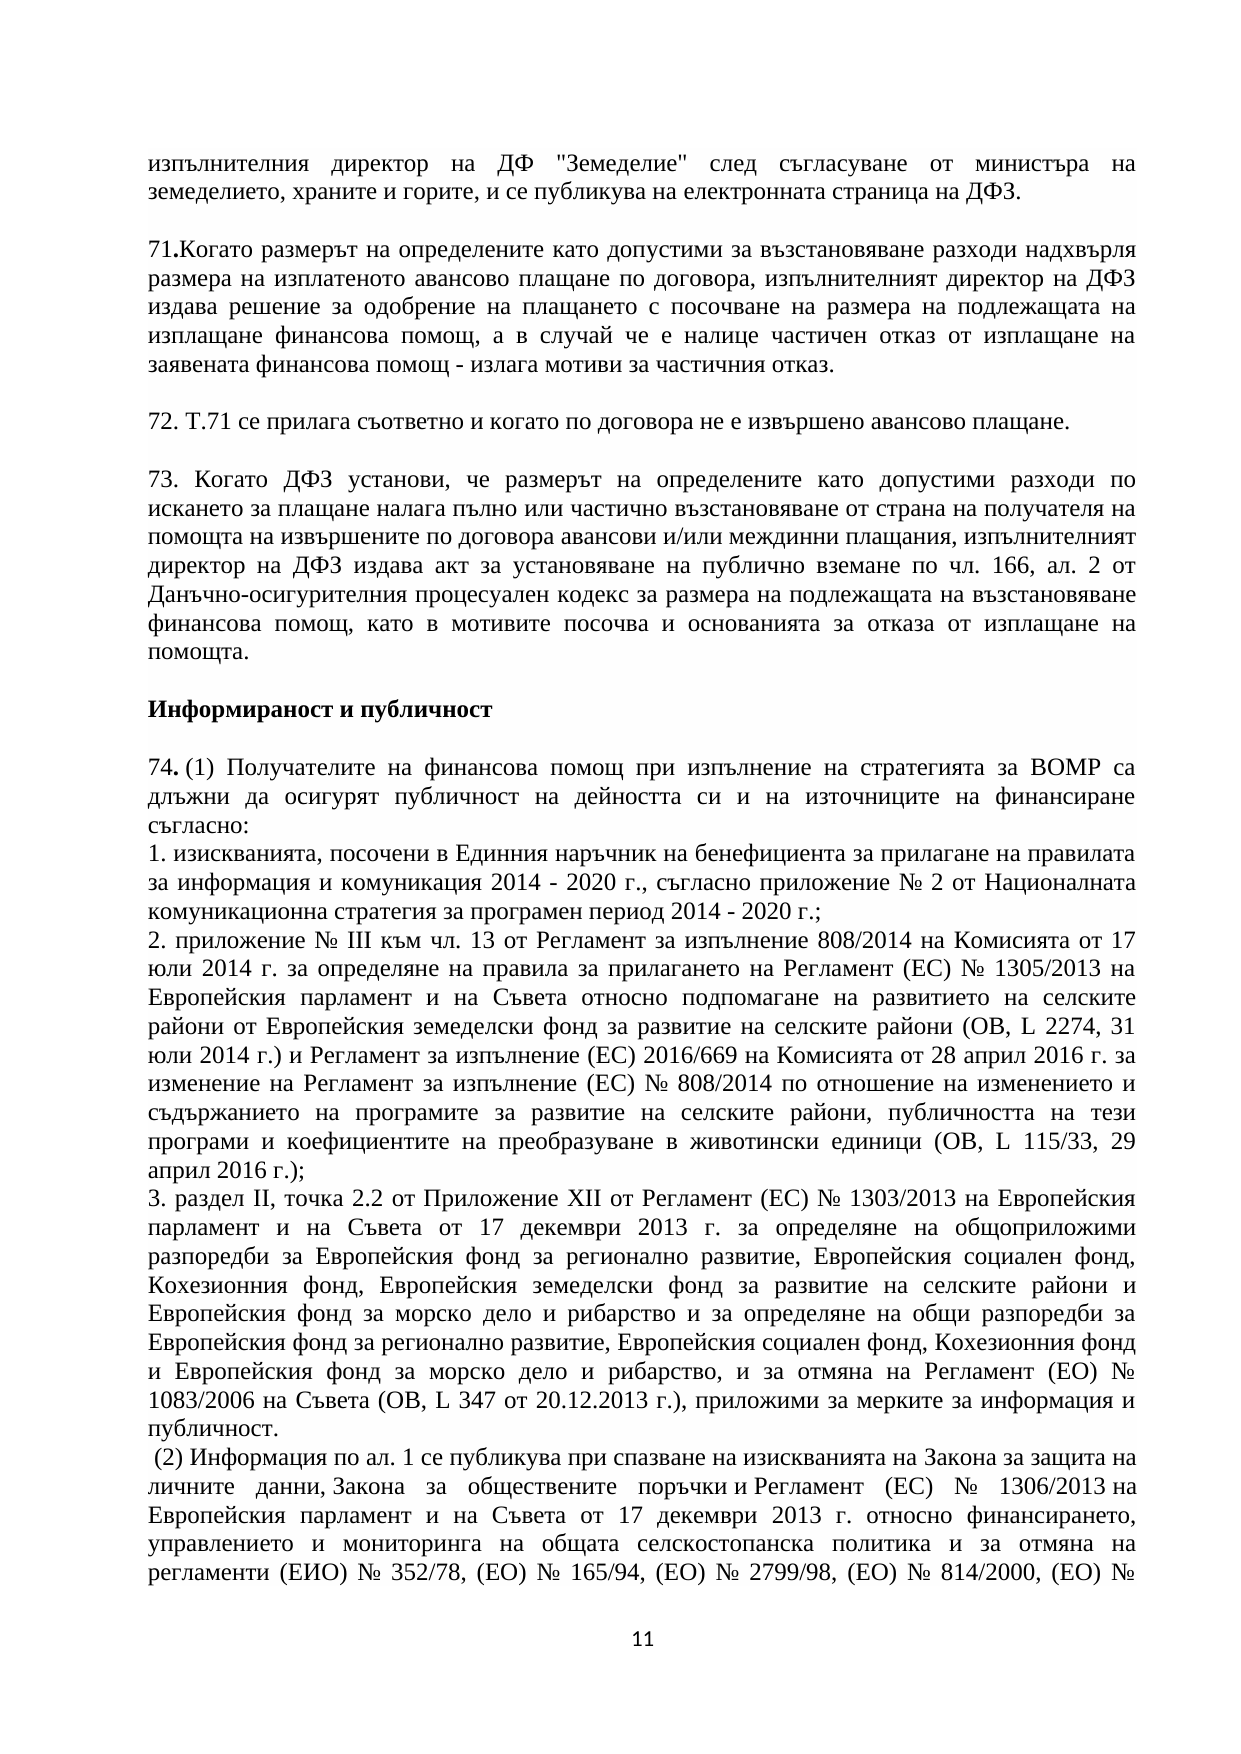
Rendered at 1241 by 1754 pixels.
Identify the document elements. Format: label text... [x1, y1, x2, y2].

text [148, 1442, 1137, 1586]
text 71.Когато размерът на определените като допустими за възстановяване разходи надхвърля размера на изплатеното авансово плащане по договора, изпълнителният директор на ДФЗ издава решение за одобрение на плащането с посочване на размера на подлежащата на изплащане финансова помощ, а в случай че е налице частичен отказ от изплащане на заявената финансова помощ - излага мотиви за частичния отказ. [148, 234, 1137, 378]
text Информираност и публичност [148, 694, 1137, 723]
text 1. изискванията, посочени в Единния наръчник на бенефициента за прилагане на правилата за информация и комуникация 2014 - 2020 г., съгласно приложение № 2 от Националната комуникационна стратегия за програмен период 2014 - 2020 г.; [148, 838, 1137, 925]
text 3. раздел ІІ, точка 2.2 от Приложение ХІІ от Регламент (ЕС) № 1303/2013 на Европейския парламент и на Съвета от 17 декември 2013 г. за определяне на общоприложими разпоредби за Европейския фонд за регионално развитие, Европейския социален фонд, Кохезионния фонд, Европейския земеделски фонд за развитие на селските райони и Европейския фонд за морско дело и рибарство и за определяне на общи разпоредби за Европейския фонд за регионално развитие, Европейския социален фонд, Кохезионния фонд и Европейския фонд за морско дело и рибарство, и за отмяна на Регламент (ЕО) № 1083/2006 на Съвета (ОВ, L 347 от 20.12.2013 г.), приложими за мерките за информация и публичност. [148, 1183, 1137, 1442]
text 74. (1) Получателите на финансова помощ при изпълнение на стратегията за ВОМР са длъжни да осигурят публичност на дейността си и на източниците на финансиране съгласно: [148, 752, 1137, 838]
text 73. Когато ДФЗ установи, че размерът на определените като допустими разходи по искането за плащане налага пълно или частично възстановяване от страна на получателя на помощта на извършените по договора авансови и/или междинни плащания, изпълнителният директор на ДФЗ издава акт за установяване на публично вземане по чл. 166, ал. 2 от Данъчно-осигурителния процесуален кодекс за размера на подлежащата на възстановяване финансова помощ, като в мотивите посочва и основанията за отказа от изплащане на помощта. [148, 464, 1137, 665]
text 2. приложение № ІІІ към чл. 13 от Регламент за изпълнение 808/2014 на Комисията от 17 юли 2014 г. за определяне на правила за прилагането на Регламент (ЕС) № 1305/2013 на Европейския парламент и на Съвета относно подпомагане на развитието на селските райони от Европейския земеделски фонд за развитие на селските райони (ОВ, L 2274, 31 юли 2014 г.) и Регламент за изпълнение (ЕС) 2016/669 на Комисията от 28 април 2016 г. за изменение на Регламент за изпълнение (ЕС) № 808/2014 по отношение на изменението и съдържанието на програмите за развитие на селските райони, публичността на тези програми и коефициентите на преобразуване в животински единици (ОВ, L 115/33, 29 април 2016 г.); [148, 925, 1137, 1183]
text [148, 148, 1137, 205]
text 72. Т.71 се прилага съответно и когато по договора не е извършено авансово плащане. [148, 406, 1137, 435]
